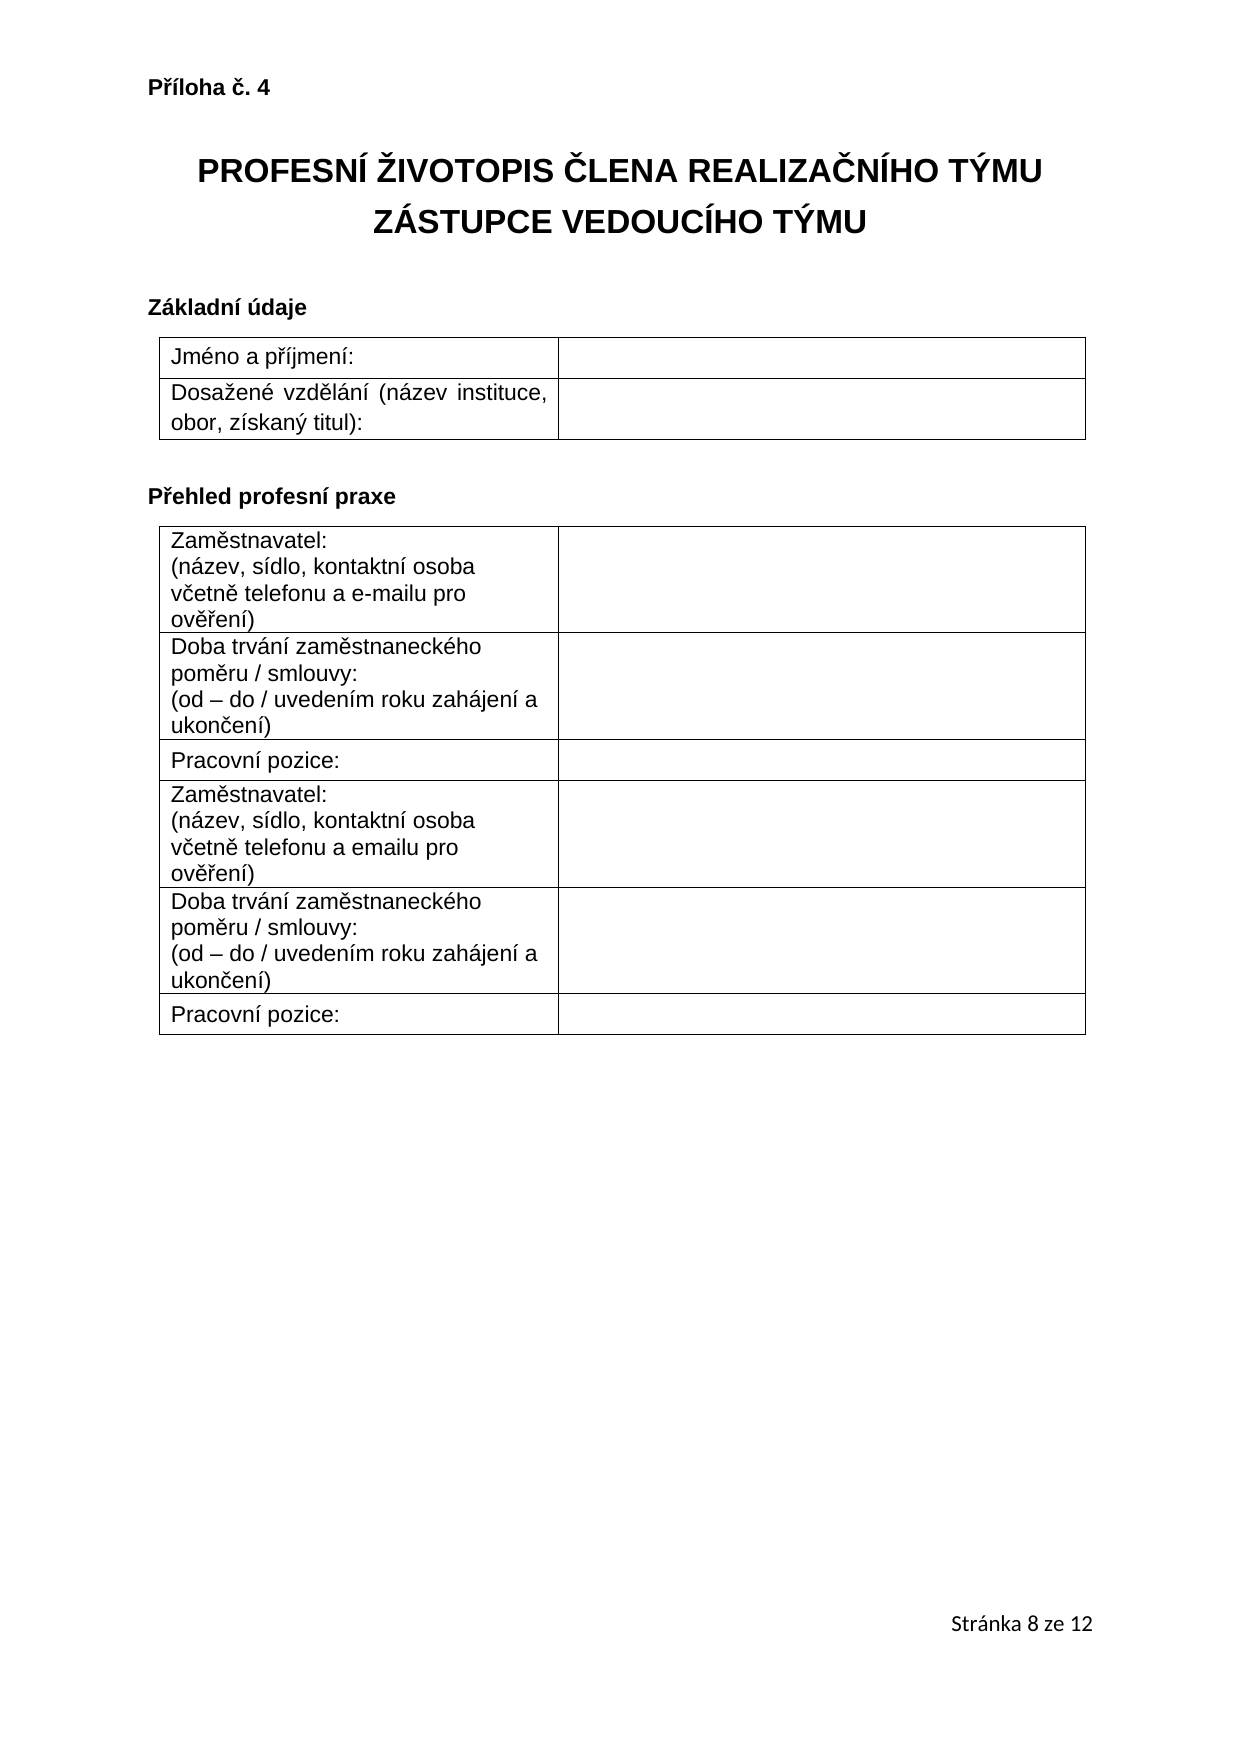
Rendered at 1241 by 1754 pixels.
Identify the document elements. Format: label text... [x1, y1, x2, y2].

text Základní údaje [148, 294, 1093, 320]
table_cell [559, 994, 1085, 1034]
text PROFESNÍ ŽIVOTOPIS ČLENA REALIZAČNÍHO TÝMU [148, 151, 1093, 190]
table_cell [559, 781, 1085, 887]
table_cell Doba trvání zaměstnaneckého poměru / smlouvy: (od – do / uvedením roku zahájení a ukončení) [160, 888, 558, 993]
table_cell Zaměstnavatel: (název, sídlo, kontaktní osoba včetně telefonu a emailu pro ověření) [160, 781, 558, 887]
text Přehled profesní praxe [148, 483, 1093, 509]
table_cell Doba trvání zaměstnaneckého poměru / smlouvy: (od – do / uvedením roku zahájení a ukončení) [160, 633, 558, 739]
table_cell Pracovní pozice: [160, 740, 558, 780]
table_header [559, 338, 1085, 378]
table_header [559, 527, 1085, 632]
table_header Jméno a příjmení: [160, 338, 558, 378]
table_cell [559, 888, 1085, 993]
text ZÁSTUPCE VEDOUCÍHO TÝMU [148, 202, 1093, 241]
table_cell Pracovní pozice: [160, 994, 558, 1034]
table_cell [559, 633, 1085, 739]
table_cell Dosažené vzdělání (název instituce, obor, získaný titul): [160, 379, 558, 439]
table_header Zaměstnavatel: (název, sídlo, kontaktní osoba včetně telefonu a e-mailu pro ověření) [160, 527, 558, 632]
table_cell [559, 740, 1085, 780]
table_cell [559, 379, 1085, 439]
